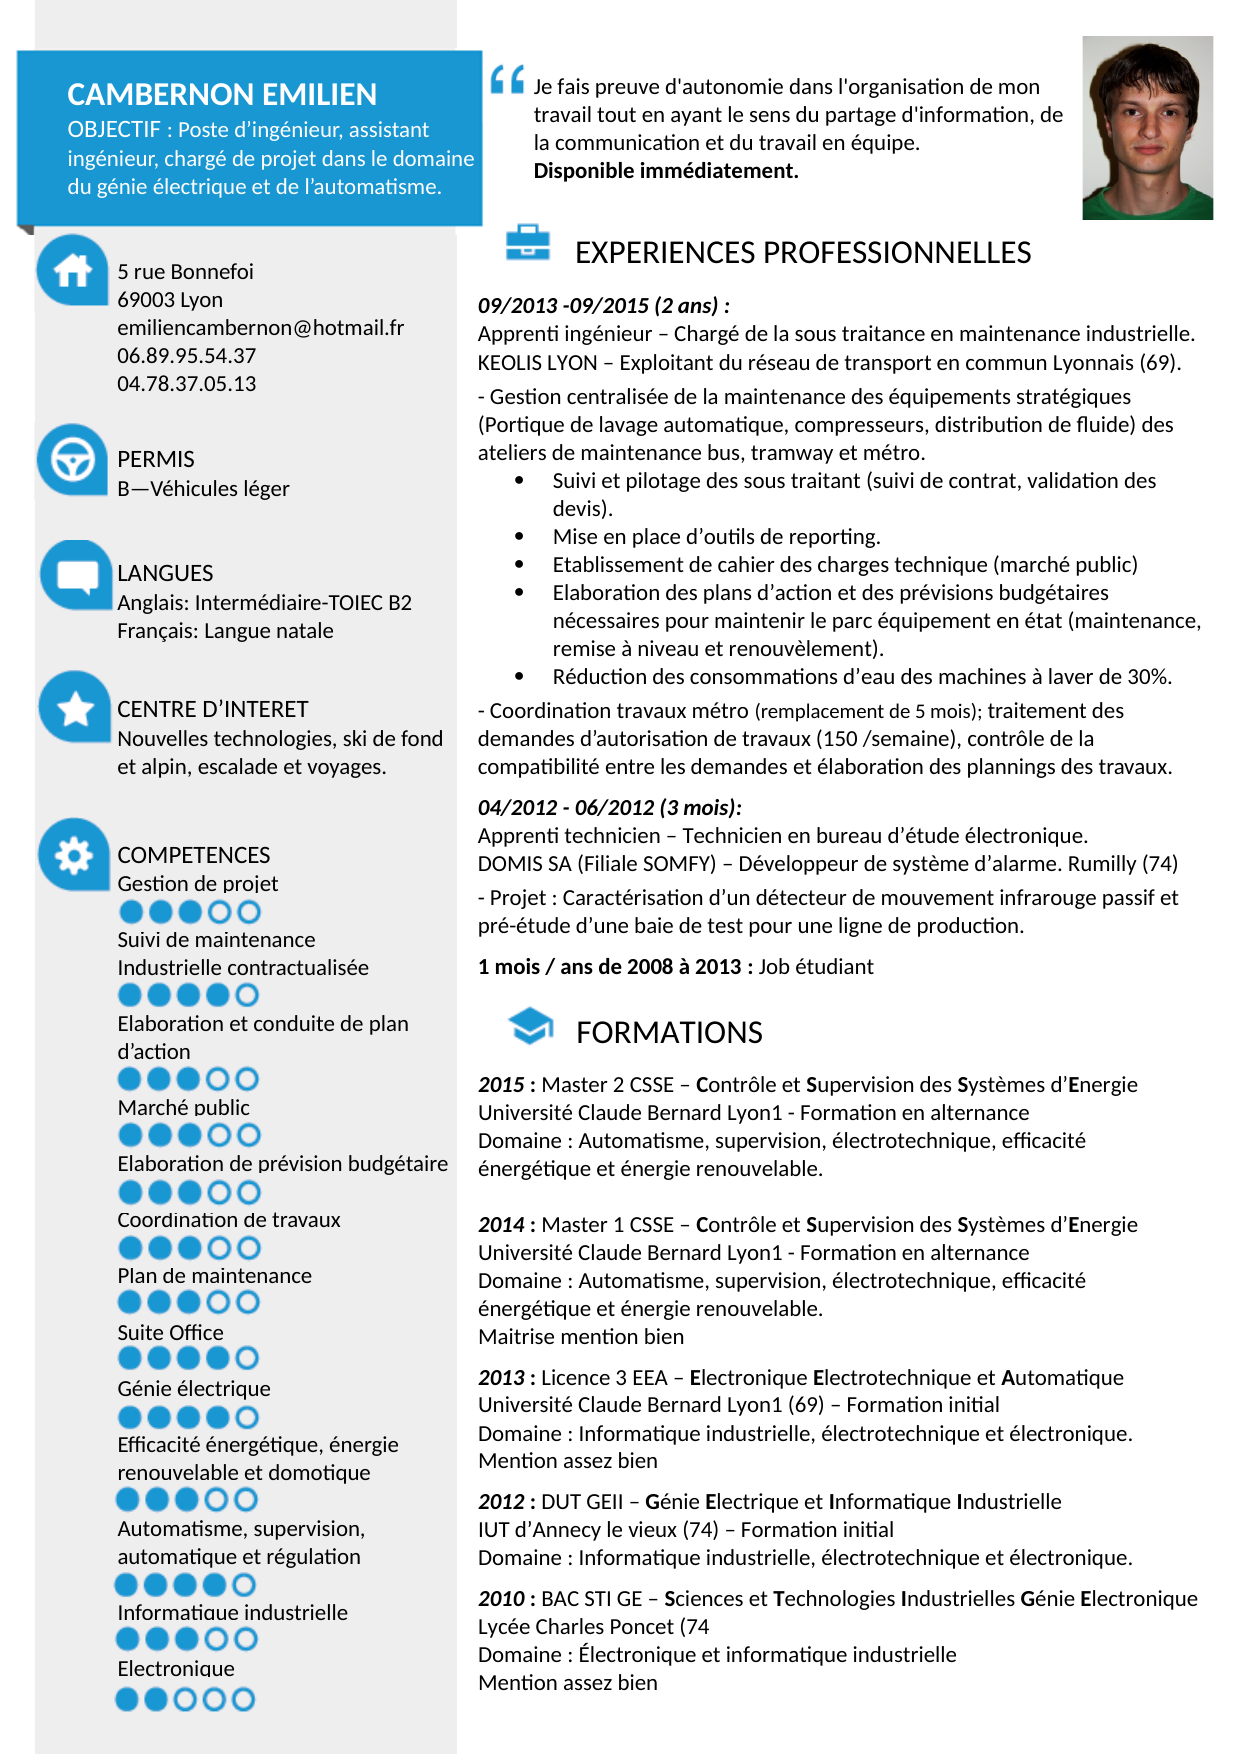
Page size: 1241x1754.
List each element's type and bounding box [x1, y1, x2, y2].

picture [14, 0, 534, 1754]
picture [1082, 36, 1214, 218]
picture [500, 214, 557, 267]
picture [496, 1004, 557, 1054]
